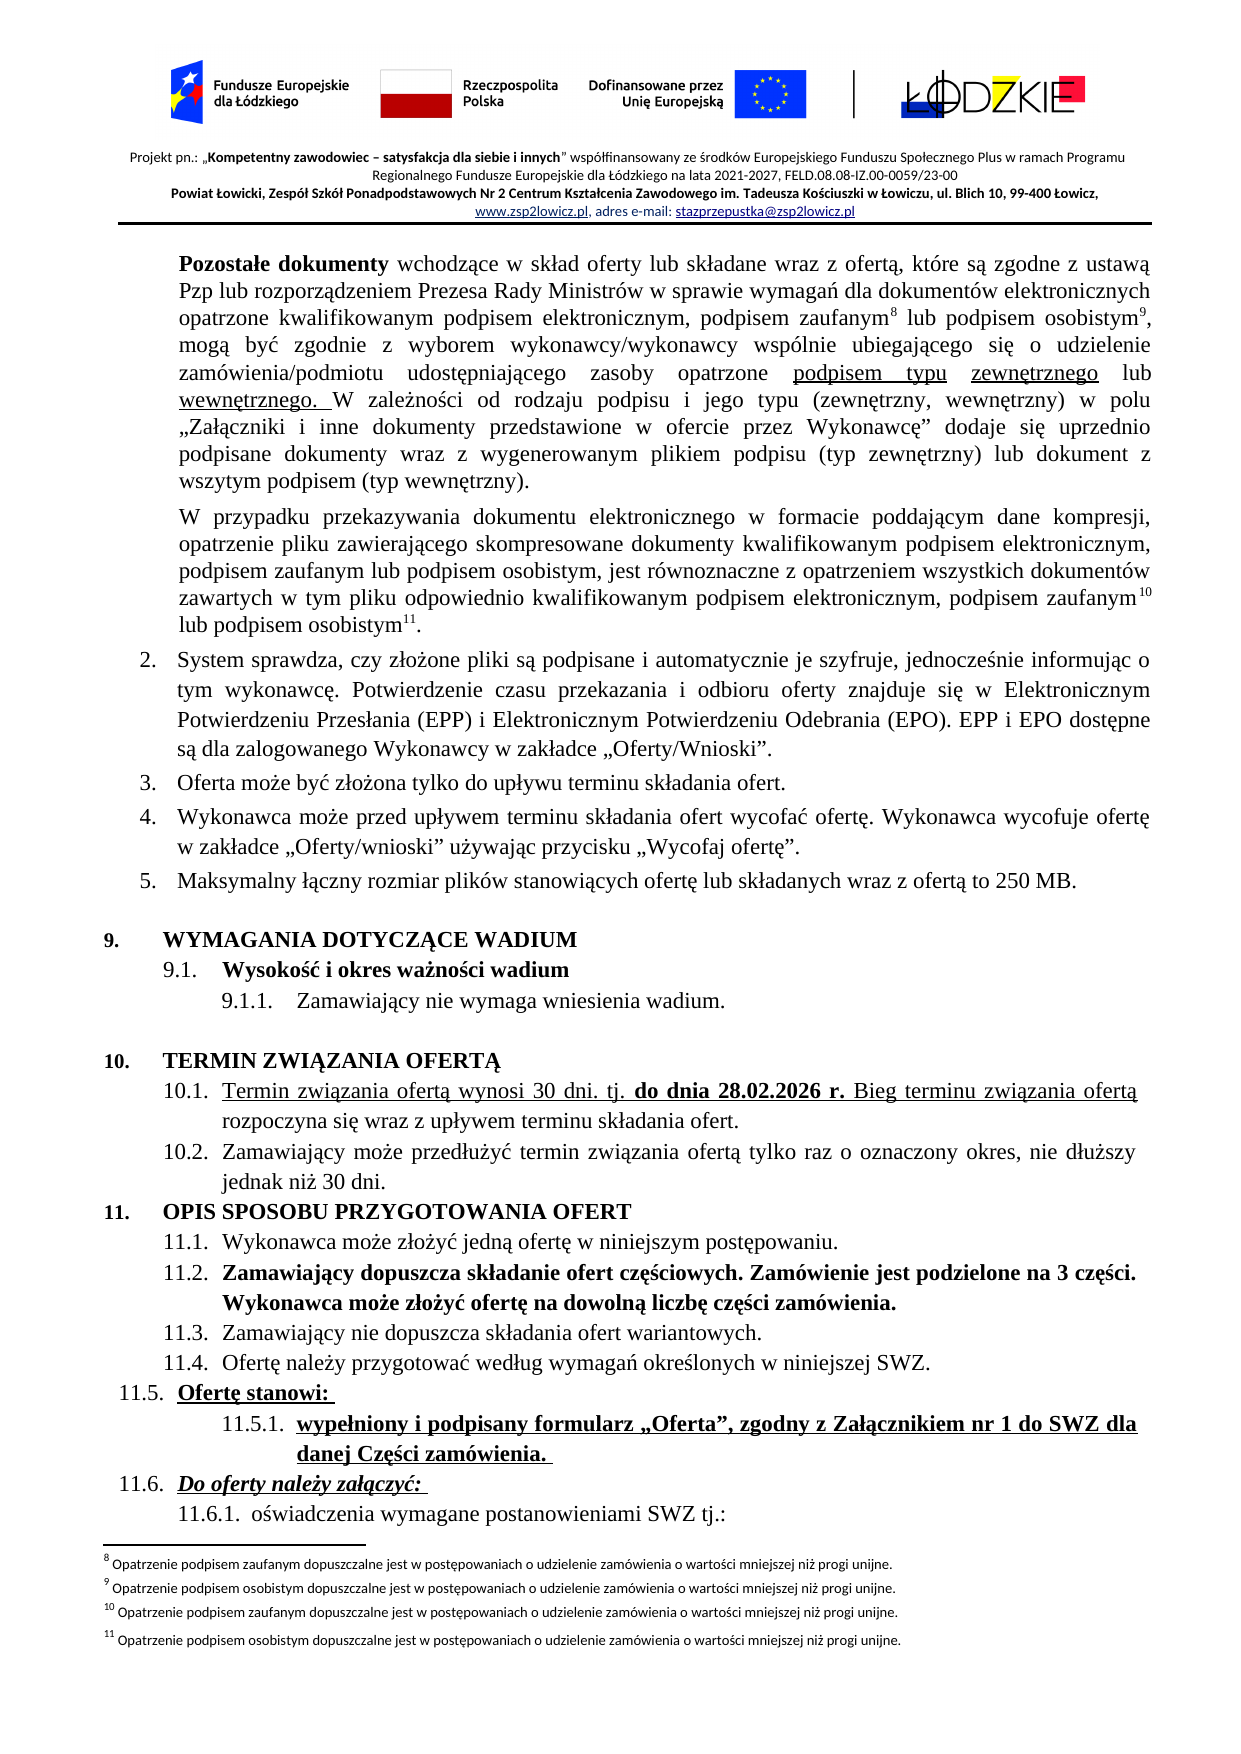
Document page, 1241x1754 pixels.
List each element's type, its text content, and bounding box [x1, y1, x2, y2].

list Maksymalny łączny rozmiar plików stanowiących ofertę lub składanych wraz z ofertą to 250 MB. [139, 867, 1152, 893]
list Termin związania ofertą wynosi 30 dni. tj. do dnia 28.02.2026 r. Bieg terminu związania ofertą rozpoczyna się wraz z upływem terminu składania ofert. [163, 1077, 1137, 1134]
text W przypadku przekazywania dokumentu elektronicznego w formacie poddającym dane kompresji, opatrzenie pliku zawierającego skompresowane dokumenty kwalifikowanym podpisem elektronicznym, podpisem zaufanym lub podpisem osobistym, jest równoznaczne z opatrzeniem wszystkich dokumentów zawartych w tym pliku odpowiednio kwalifikowanym podpisem elektronicznym, podpisem zaufanym lub podpisem osobistym. [178, 503, 1152, 638]
list Zamawiający dopuszcza składanie ofert częściowych. Zamówienie jest podzielone na 3 części. Wykonawca może złożyć ofertę na dowolną liczbę części zamówienia. [163, 1258, 1137, 1315]
picture [155, 44, 1100, 140]
list Ofertę należy przygotować według wymagań określonych w niniejszej SWZ. [163, 1349, 1137, 1376]
list Oferta może być złożona tylko do upływu terminu składania ofert. [139, 769, 1152, 796]
list Zamawiający nie wymaga wniesienia wadium. [221, 987, 1137, 1013]
text Pozostałe dokumenty wchodzące w skład oferty lub składane wraz z ofertą, które są zgodne z ustawą Pzp lub rozporządzeniem Prezesa Rady Ministrów w sprawie wymagań dla dokumentów elektronicznych opatrzone kwalifikowanym podpisem elektronicznym, podpisem zaufanym lub podpisem osobistym, mogą być zgodnie z wyborem wykonawcy/wykonawcy wspólnie ubiegającego się o udzielenie zamówienia/podmiotu udostępniającego zasoby opatrzone podpisem typu zewnętrznego lub wewnętrznego. W zależności od rodzaju podpisu i jego typu (zewnętrzny, wewnętrzny) w polu „Załączniki i inne dokumenty przedstawione w ofercie przez Wykonawcę” dodaje się uprzednio podpisane dokumenty wraz z wygenerowanym plikiem podpisu (typ zewnętrzny) lub dokument z wszytym podpisem (typ wewnętrzny). [178, 250, 1152, 493]
list oświadczenia wymagane postanowieniami SWZ tj.: [177, 1500, 1152, 1527]
list TERMIN ZWIĄZANIA OFERTĄ [103, 1047, 1145, 1073]
list wypełniony i podpisany formularz „Oferta”, zgodny z Załącznikiem nr 1 do SWZ dla danej Części zamówienia. [221, 1409, 1137, 1466]
list Do oferty należy załączyć: [118, 1470, 1152, 1496]
list System sprawdza, czy złożone pliki są podpisane i automatycznie je szyfruje, jednocześnie informując o tym wykonawcę. Potwierdzenie czasu przekazania i odbioru oferty znajduje się w Elektronicznym Potwierdzeniu Przesłania (EPP) i Elektronicznym Potwierdzeniu Odebrania (EPO). EPP i EPO dostępne są dla zalogowanego Wykonawcy w zakładce „Oferty/Wnioski”. [139, 646, 1152, 762]
list Wykonawca może przed upływem terminu składania ofert wycofać ofertę. Wykonawca wycofuje ofertę w zakładce „Oferty/wnioski” używając przycisku „Wycofaj ofertę”. [139, 803, 1152, 859]
list Zamawiający może przedłużyć termin związania ofertą tylko raz o oznaczony okres, nie dłuższy jednak niż 30 dni. [163, 1138, 1137, 1194]
list WYMAGANIA DOTYCZĄCE WADIUM [103, 926, 1145, 953]
list Wysokość i okres ważności wadium [163, 956, 1137, 983]
list Ofertę stanowi: [118, 1379, 1137, 1406]
list Zamawiający nie dopuszcza składania ofert wariantowych. [163, 1319, 1137, 1345]
list OPIS SPOSOBU PRZYGOTOWANIA OFERT [103, 1198, 1145, 1224]
list Wykonawca może złożyć jedną ofertę w niniejszym postępowaniu. [163, 1228, 1137, 1255]
